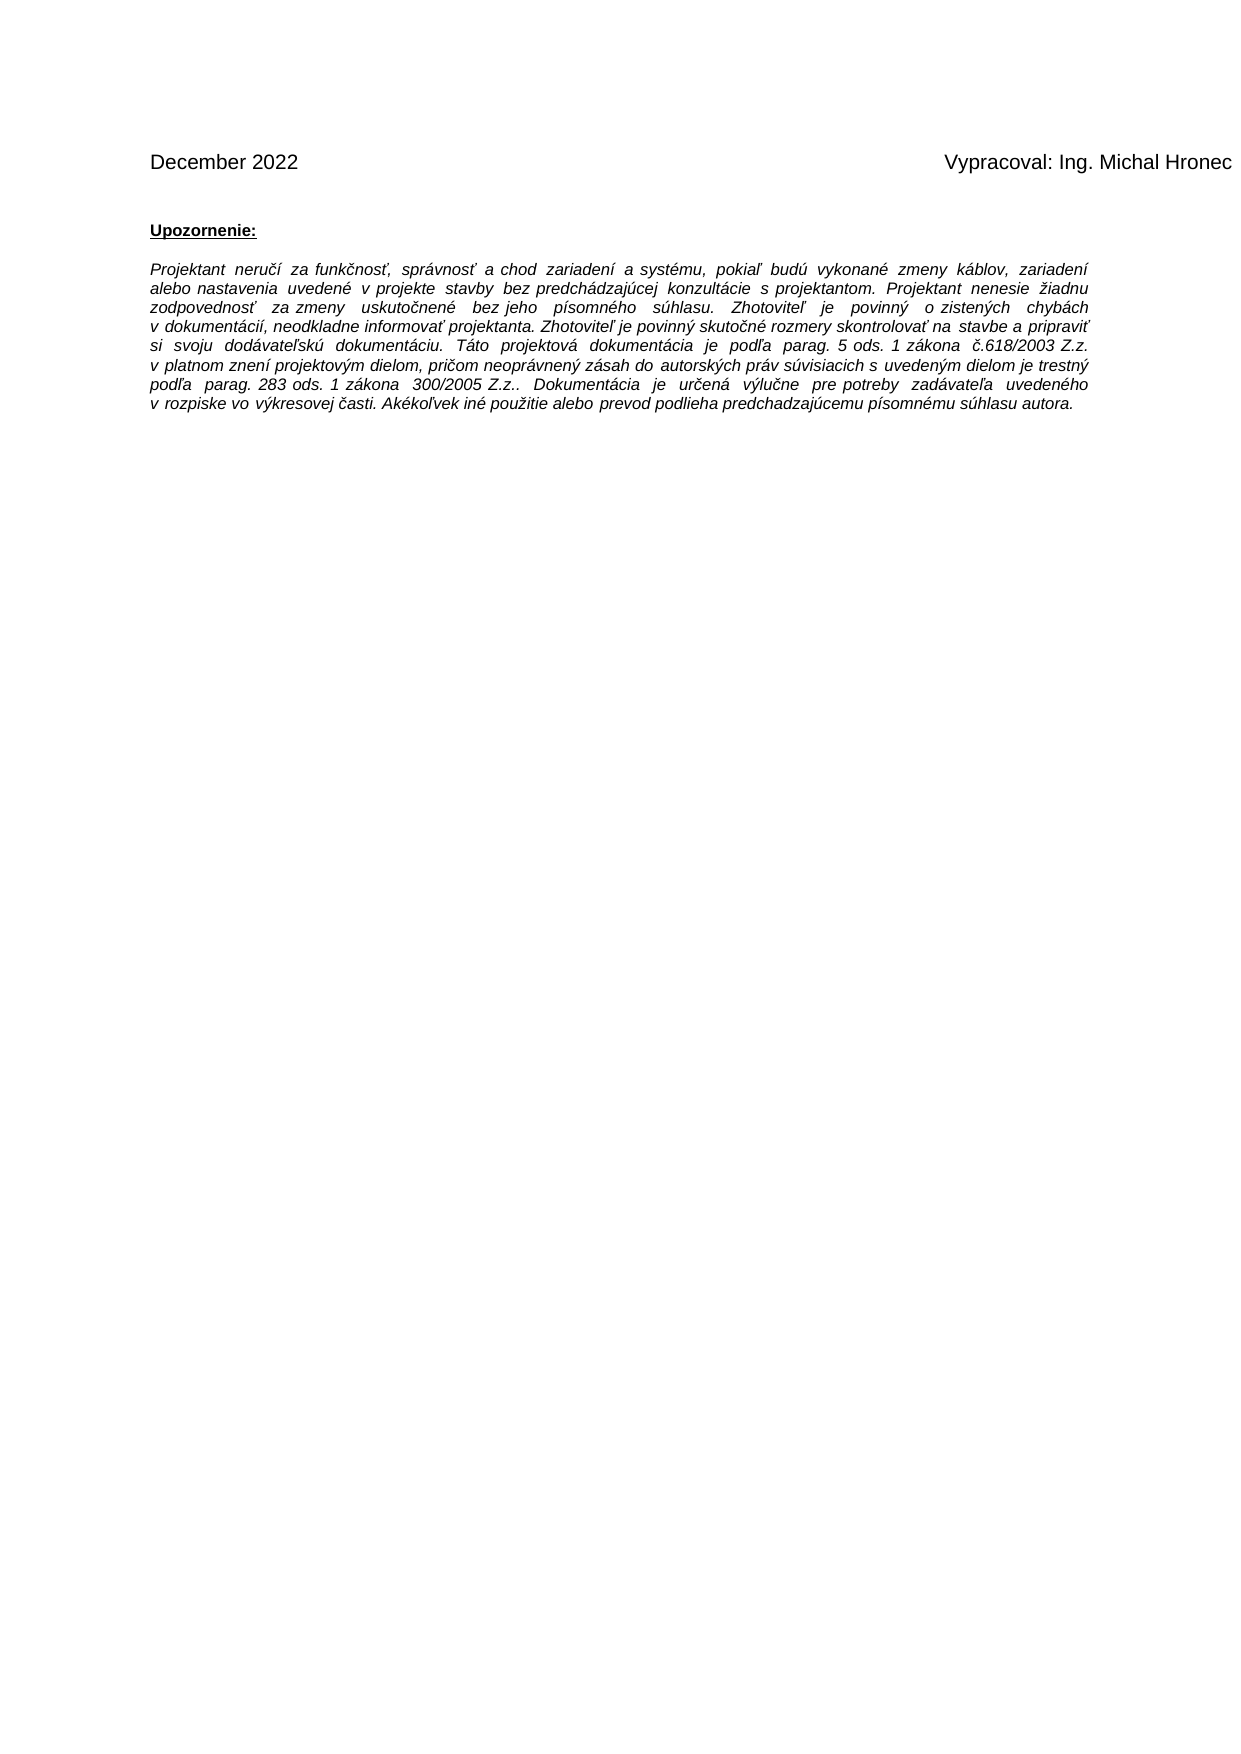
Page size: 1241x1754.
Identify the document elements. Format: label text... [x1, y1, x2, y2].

text Upozornenie: [150, 221, 1090, 240]
text December 2022 Vypracoval: Ing. Michal Hronec [150, 150, 1090, 174]
text Projektant neručí za funkčnosť, správnosť a chod zariadení a systému, pokiaľ budú vykonané zmeny káblov, zariadení alebo nastavenia uvedené v projekte stavby bez predchádzajúcej konzultácie s projektantom. Projektant nenesie žiadnu zodpovednosť za zmeny uskutočnené bez jeho písomného súhlasu. Zhotoviteľ je povinný o zistených chybách v dokumentácií, neodkladne informovať projektanta. Zhotoviteľ je povinný skutočné rozmery skontrolovať na stavbe a pripraviť si svoju dodávateľskú dokumentáciu. Táto projektová dokumentácia je podľa parag. 5 ods. 1 zákona č.618/2003 Z.z. v platnom znení projektovým dielom, pričom neoprávnený zásah do autorských práv súvisiacich s uvedeným dielom je trestný podľa parag. 283 ods. 1 zákona 300/2005 Z.z.. Dokumentácia je určená výlučne pre potreby zadávateľa uvedeného v rozpiske vo výkresovej časti. Akékoľvek iné použitie alebo prevod podlieha predchadzajúcemu písomnému súhlasu autora. [150, 259, 1090, 413]
